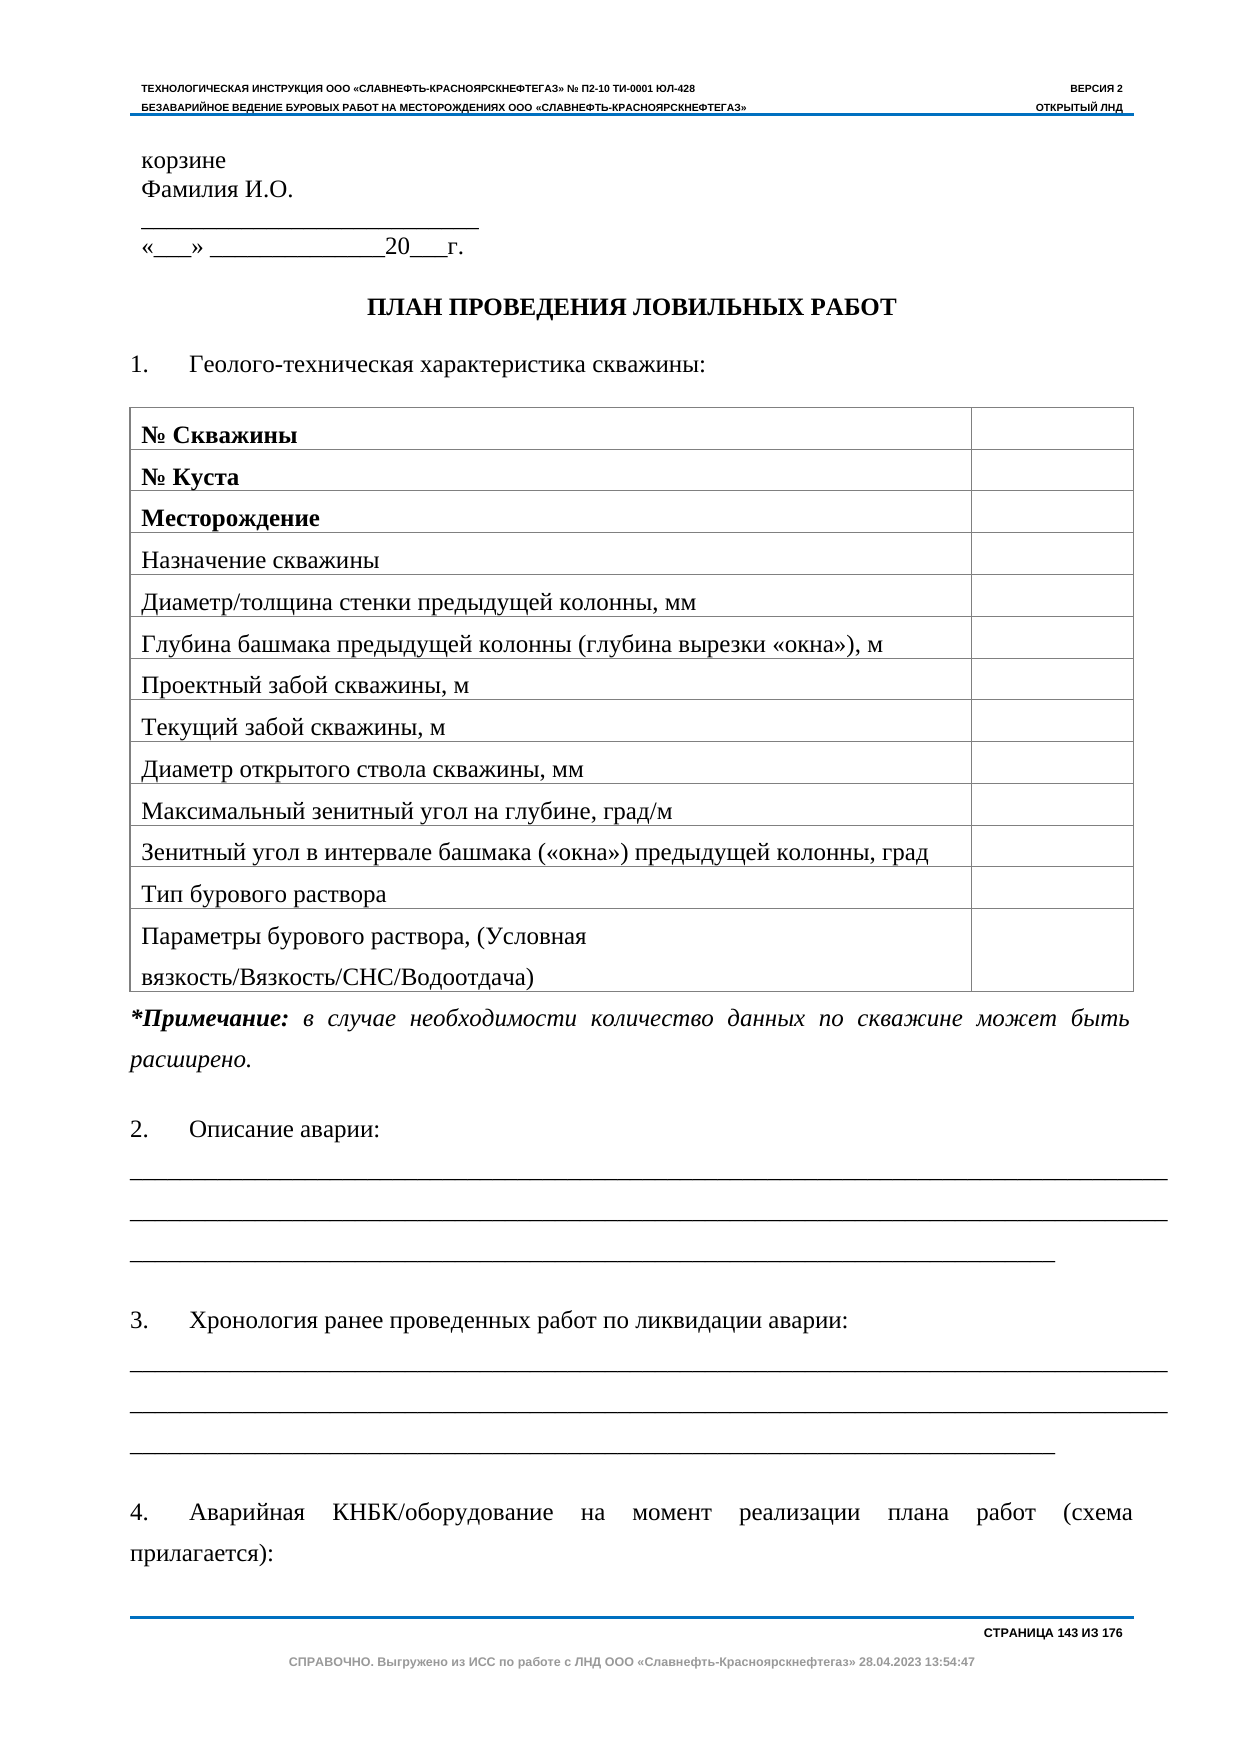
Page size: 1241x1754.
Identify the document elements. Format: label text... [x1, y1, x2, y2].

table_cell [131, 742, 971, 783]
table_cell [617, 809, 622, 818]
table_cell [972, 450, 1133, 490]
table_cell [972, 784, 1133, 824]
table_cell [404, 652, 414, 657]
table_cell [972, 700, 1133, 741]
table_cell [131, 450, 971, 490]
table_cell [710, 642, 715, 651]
list Хронология ранее проведенных работ по ликвидации аварии: [130, 1293, 1172, 1334]
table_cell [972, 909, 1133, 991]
list Геолого-техническая характеристика скважины: [130, 349, 1134, 378]
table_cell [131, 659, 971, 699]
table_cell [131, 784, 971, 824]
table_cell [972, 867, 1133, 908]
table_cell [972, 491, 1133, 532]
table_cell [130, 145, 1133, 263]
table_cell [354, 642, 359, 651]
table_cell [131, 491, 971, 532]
list Аварийная КНБК/оборудование на момент реализации плана работ (схема прилагается): [130, 1485, 1134, 1567]
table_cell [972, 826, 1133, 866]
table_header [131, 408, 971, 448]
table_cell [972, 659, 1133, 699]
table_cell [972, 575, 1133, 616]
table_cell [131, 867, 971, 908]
list Описание аварии: [130, 1102, 1134, 1142]
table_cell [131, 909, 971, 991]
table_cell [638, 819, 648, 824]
list ________________________________________________________________________________________________________________________________________________________________________________________________________________________________________________ [130, 1142, 1172, 1265]
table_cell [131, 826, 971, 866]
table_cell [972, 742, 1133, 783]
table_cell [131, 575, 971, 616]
text ПЛАН ПРОВЕДЕНИЯ ЛОВИЛЬНЫХ РАБОТ [130, 292, 1134, 321]
list ________________________________________________________________________________________________________________________________________________________________________________________________________________________________________________ [130, 1334, 1172, 1456]
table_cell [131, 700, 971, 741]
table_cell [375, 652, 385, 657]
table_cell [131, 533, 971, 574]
text *Примечание: в случае необходимости количество данных по скважине может быть расширено. [130, 992, 1134, 1073]
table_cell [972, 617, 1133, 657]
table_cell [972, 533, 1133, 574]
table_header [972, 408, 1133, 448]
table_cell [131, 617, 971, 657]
